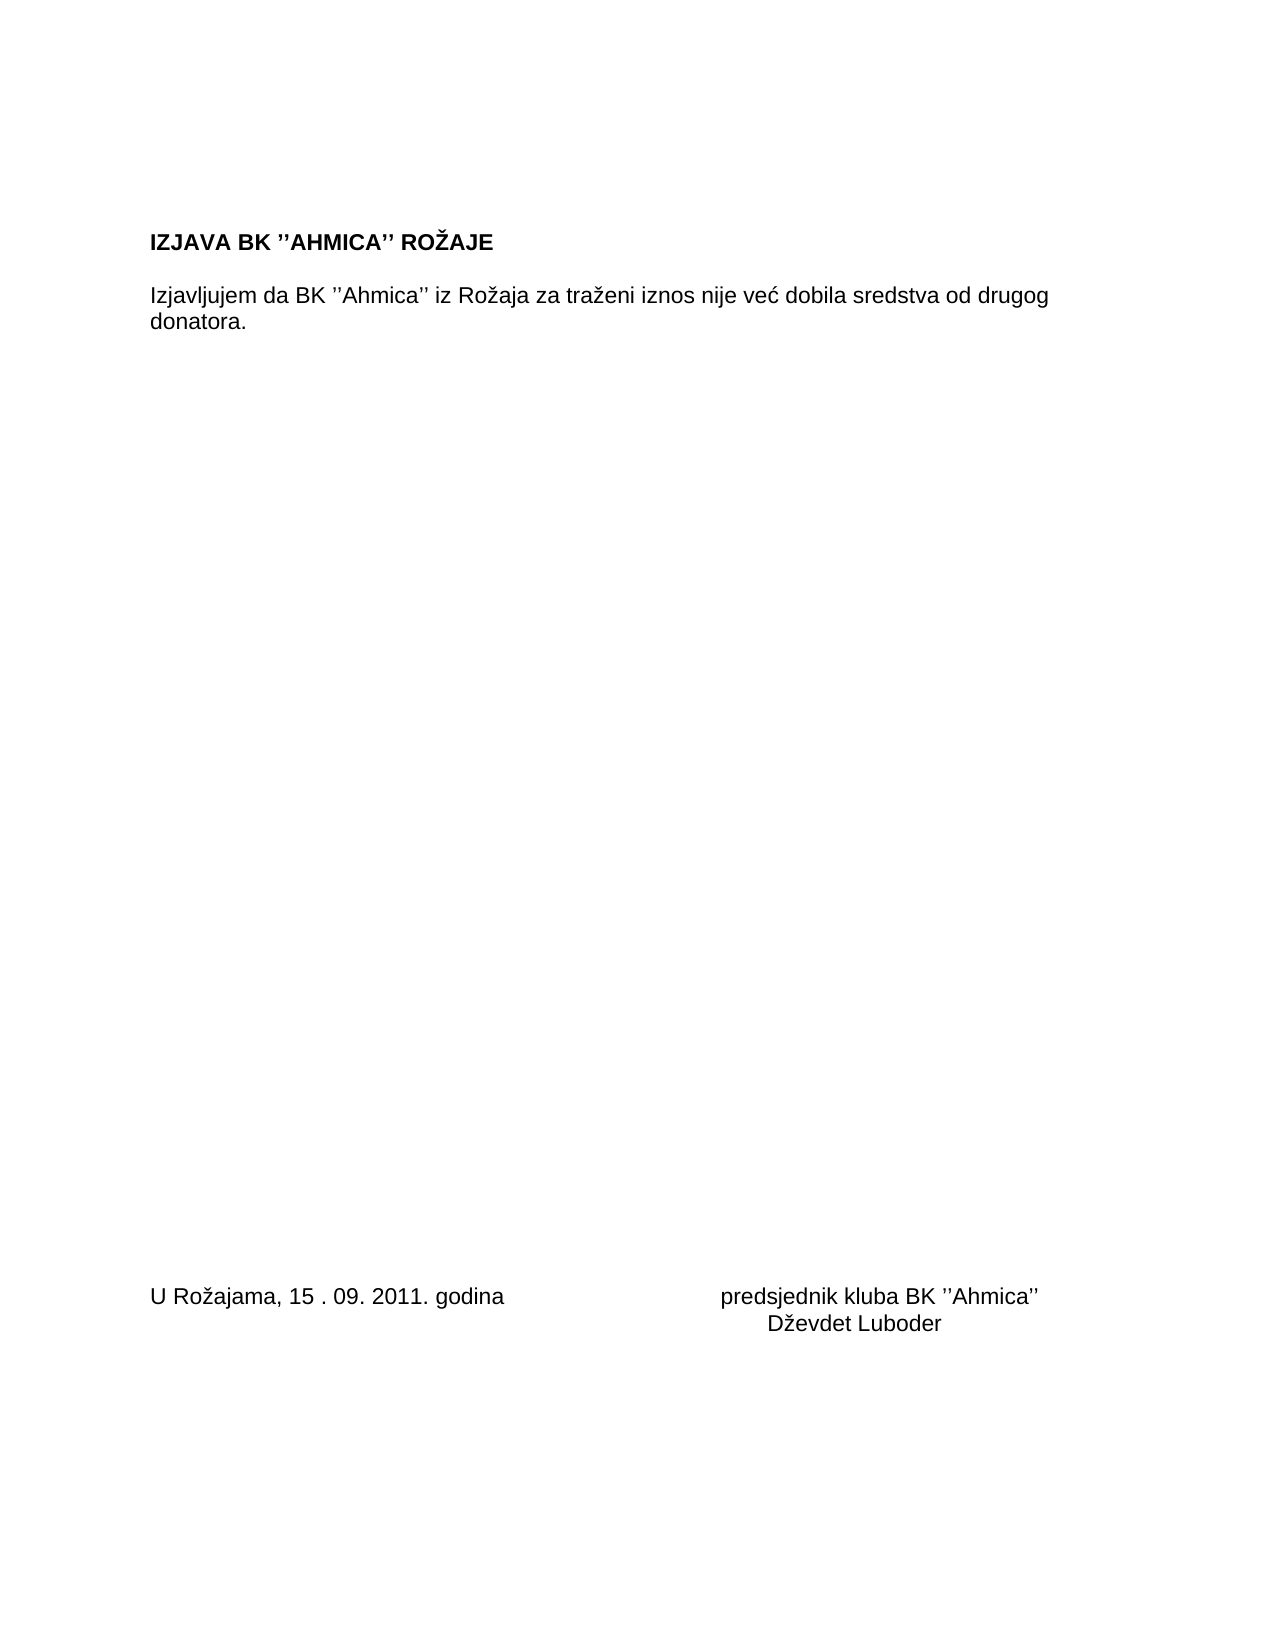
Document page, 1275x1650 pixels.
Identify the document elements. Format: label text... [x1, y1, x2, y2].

text Izjavljujem da BK ’’Ahmica’’ iz Rožaja za traženi iznos nije već dobila sredstva od drugog donatora. [150, 282, 1125, 334]
text Dževdet Luboder [150, 1309, 1125, 1336]
text U Rožajama, 15 . 09. 2011. godina predsjednik kluba BK ’’Ahmica’’ [150, 1283, 1125, 1309]
text IZJAVA BK ’’AHMICA’’ ROŽAJE [150, 229, 1125, 255]
